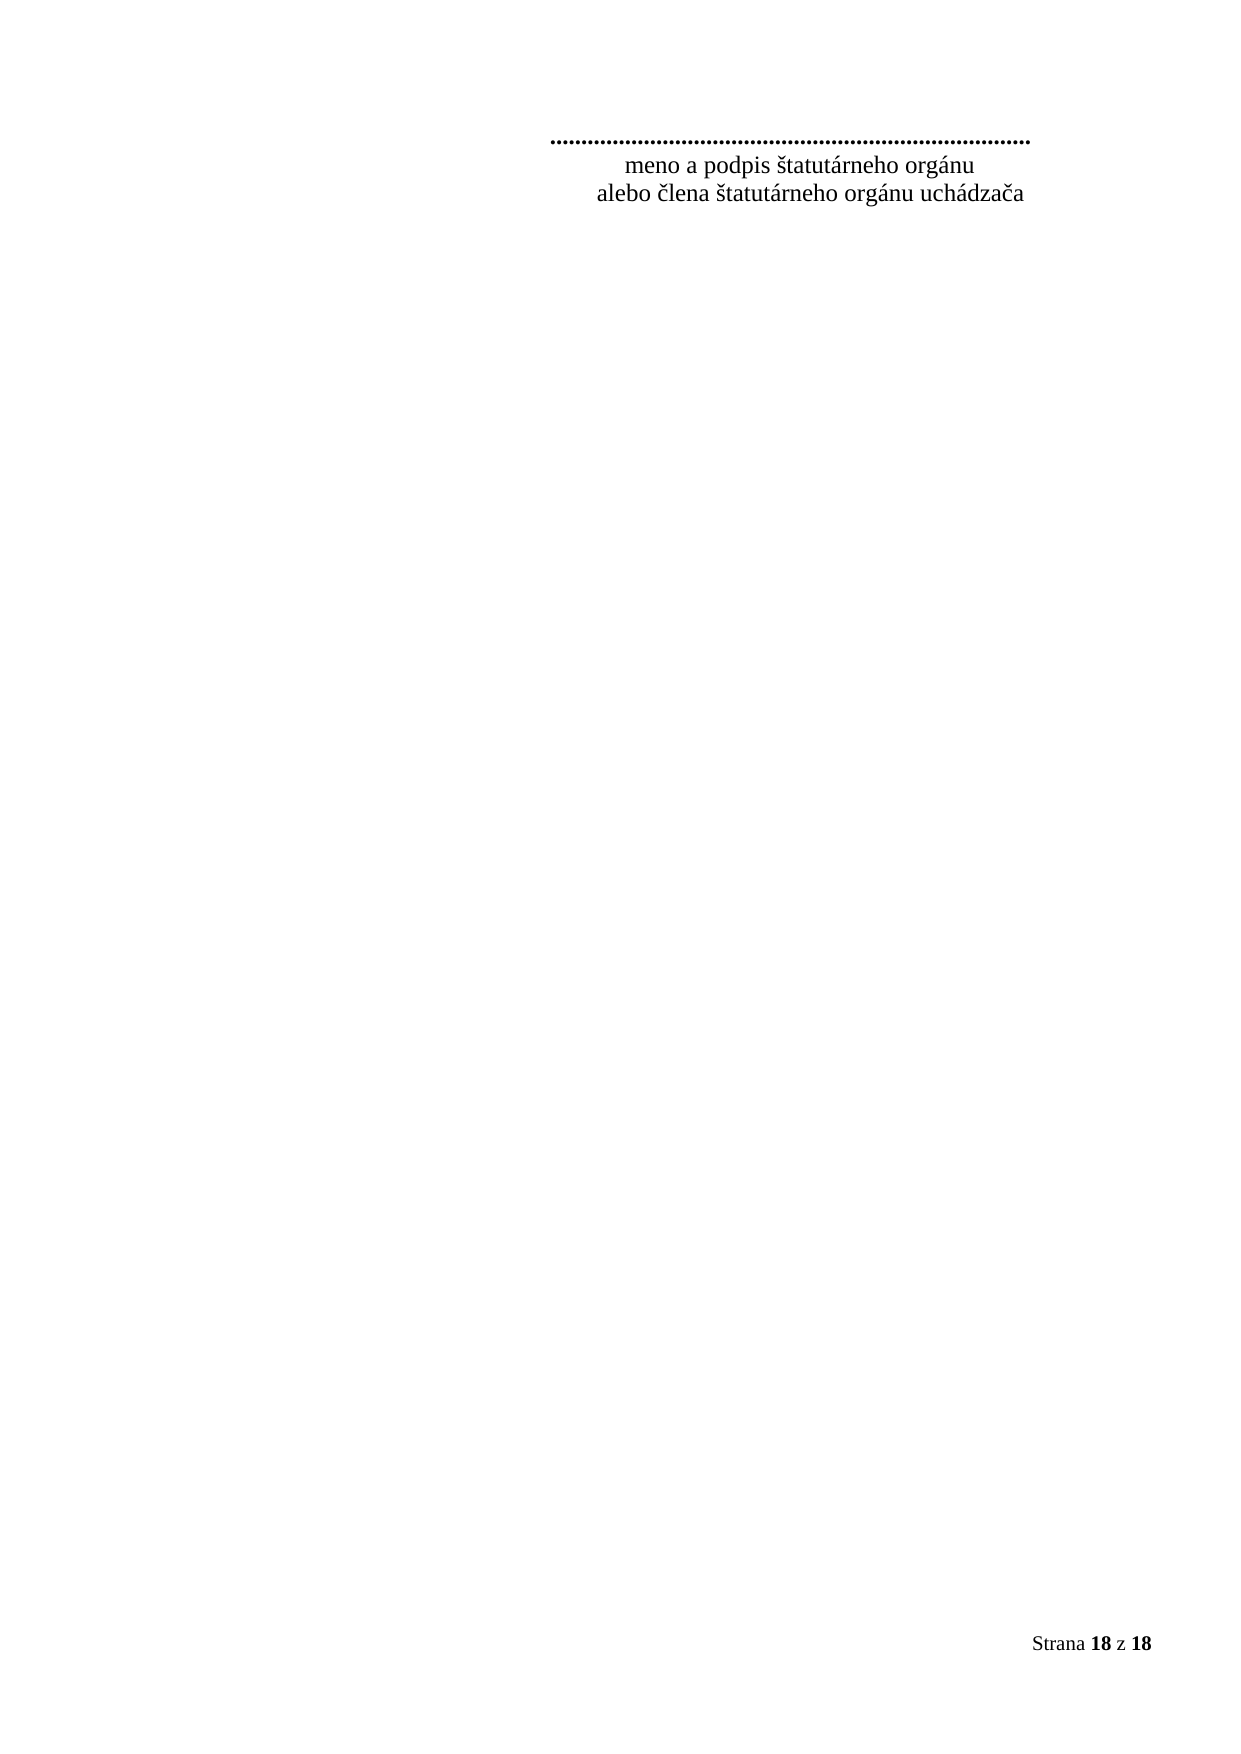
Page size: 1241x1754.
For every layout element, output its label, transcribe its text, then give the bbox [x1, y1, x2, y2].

text meno a podpis štatutárneho orgánu alebo člena štatutárneho orgánu uchádzača [106, 150, 1152, 207]
text ............................................................................. [106, 121, 1152, 150]
